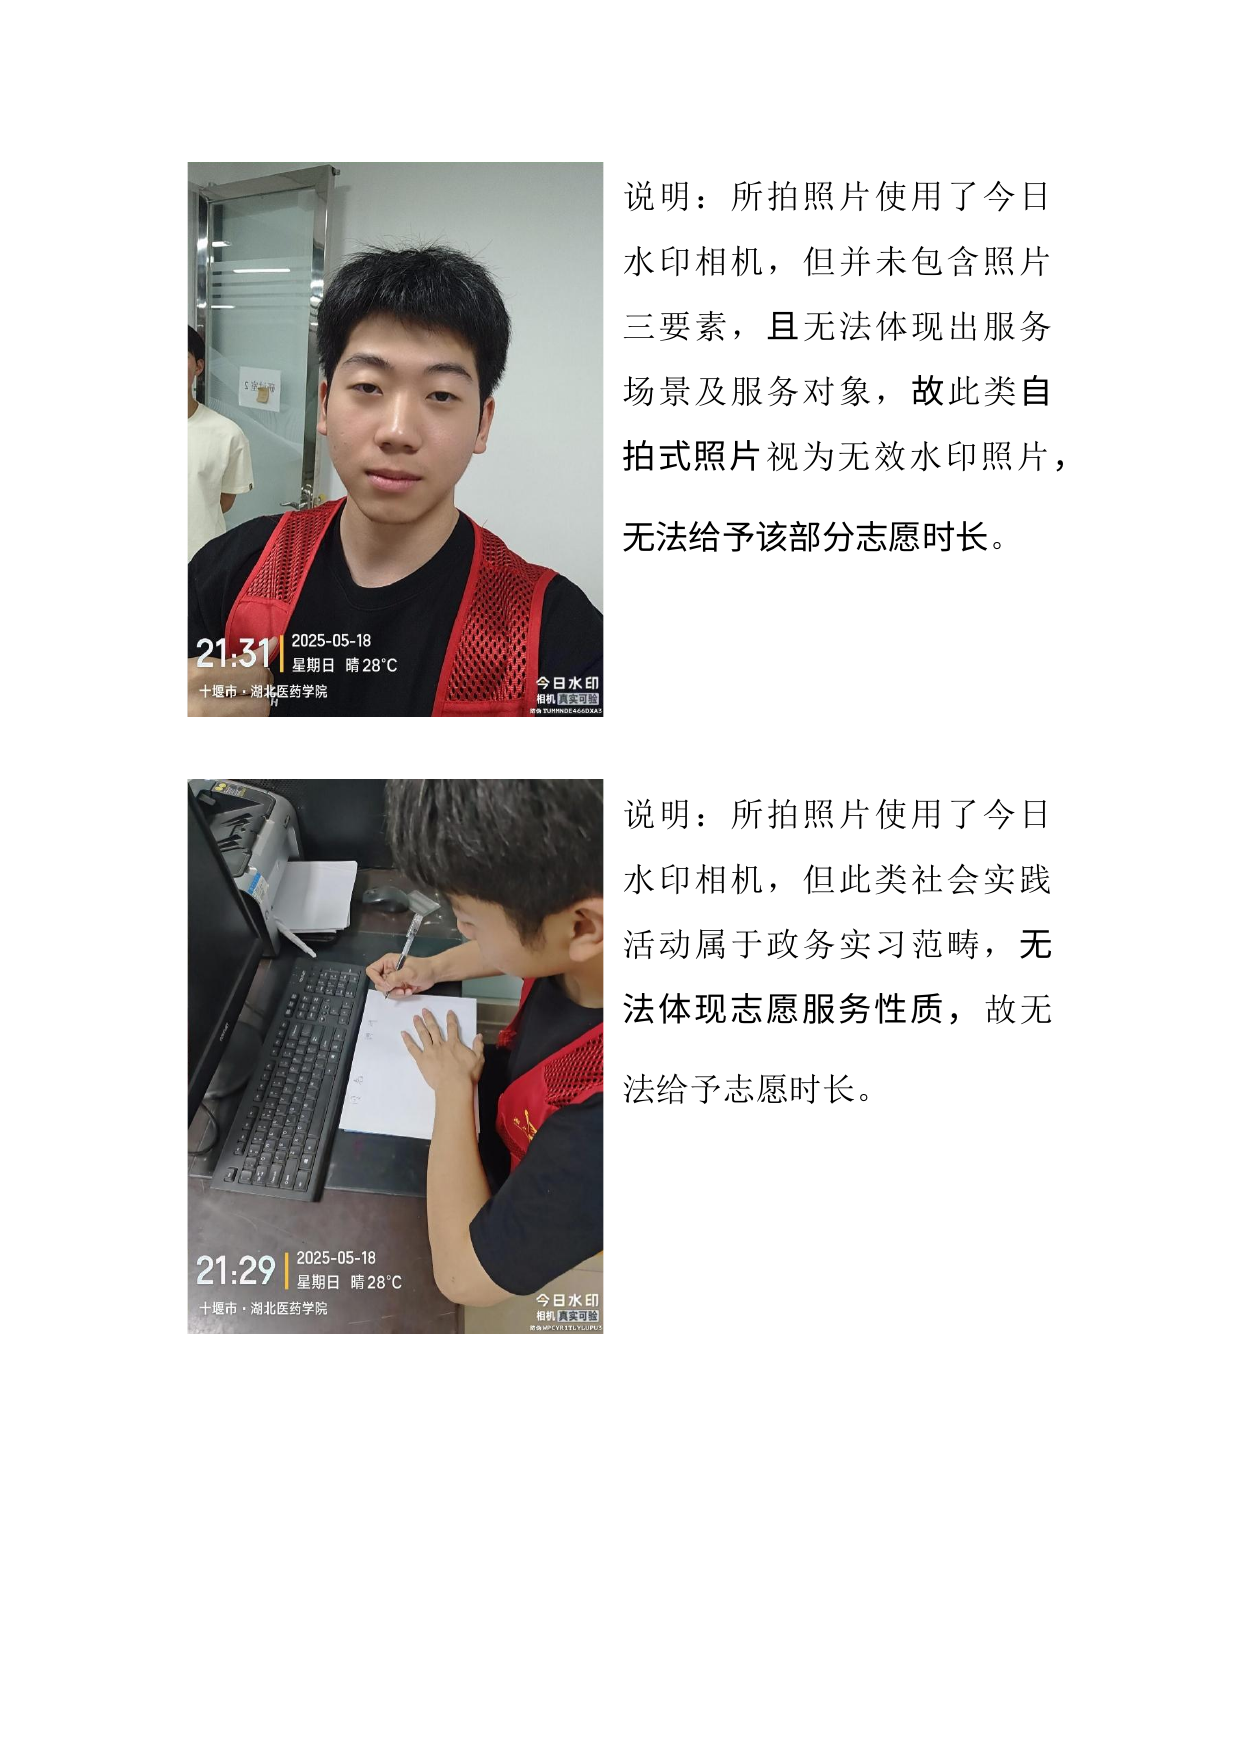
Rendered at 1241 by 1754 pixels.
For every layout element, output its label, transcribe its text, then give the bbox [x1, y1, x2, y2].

picture [187, 162, 604, 717]
picture [187, 779, 604, 1334]
